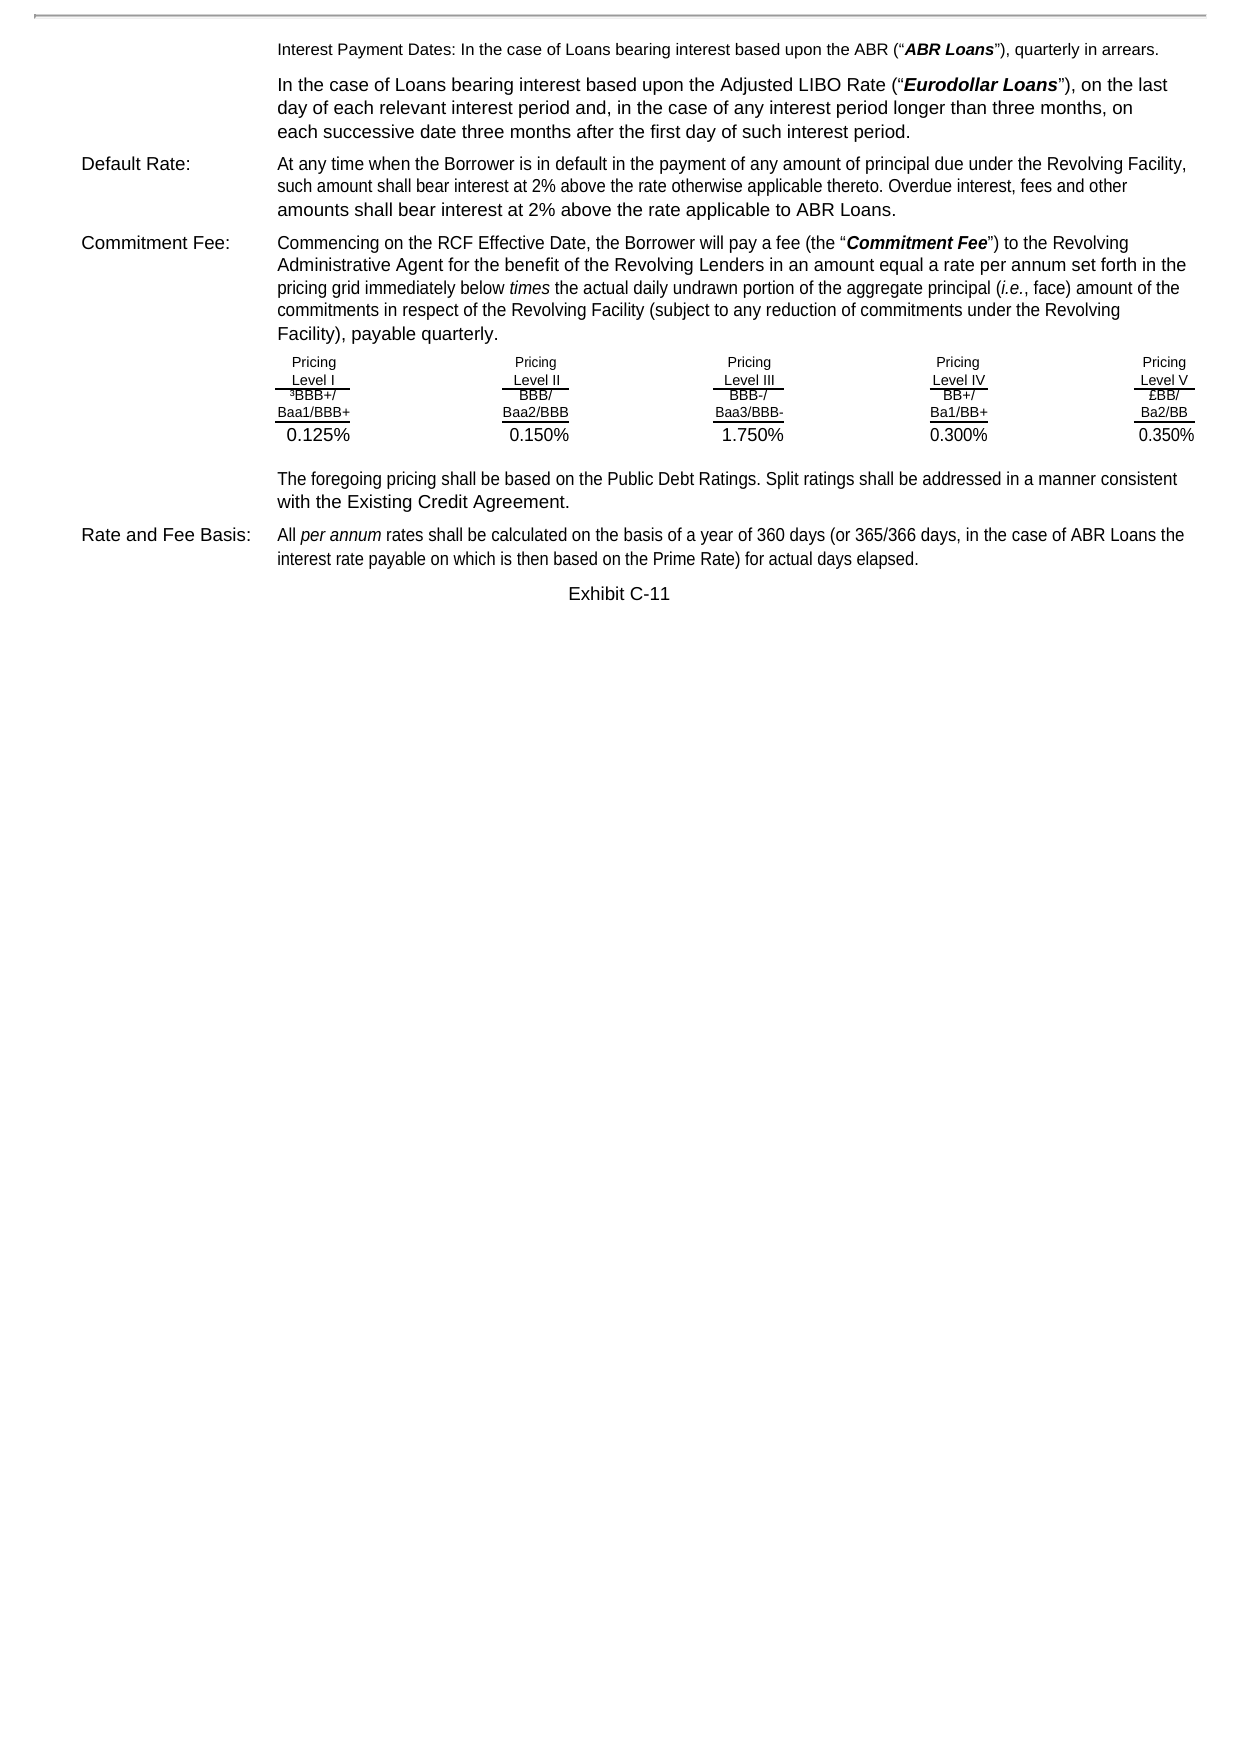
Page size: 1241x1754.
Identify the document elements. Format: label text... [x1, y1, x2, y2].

picture [34, 14, 1207, 19]
text In the case of Loans bearing interest based upon the Adjusted LIBO Rate (“Eurodollar Loans”), on the last day of each relevant interest period and, in the case of any interest period longer than three months, on each successive date three months after the first day of such interest period. [277, 73, 1174, 142]
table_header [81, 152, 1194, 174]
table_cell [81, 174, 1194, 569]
text Exhibit C-11 [81, 583, 1157, 605]
text Interest Payment Dates: In the case of Loans bearing interest based upon the ABR (“ABR Loans”), quarterly in arrears. [277, 40, 1194, 59]
